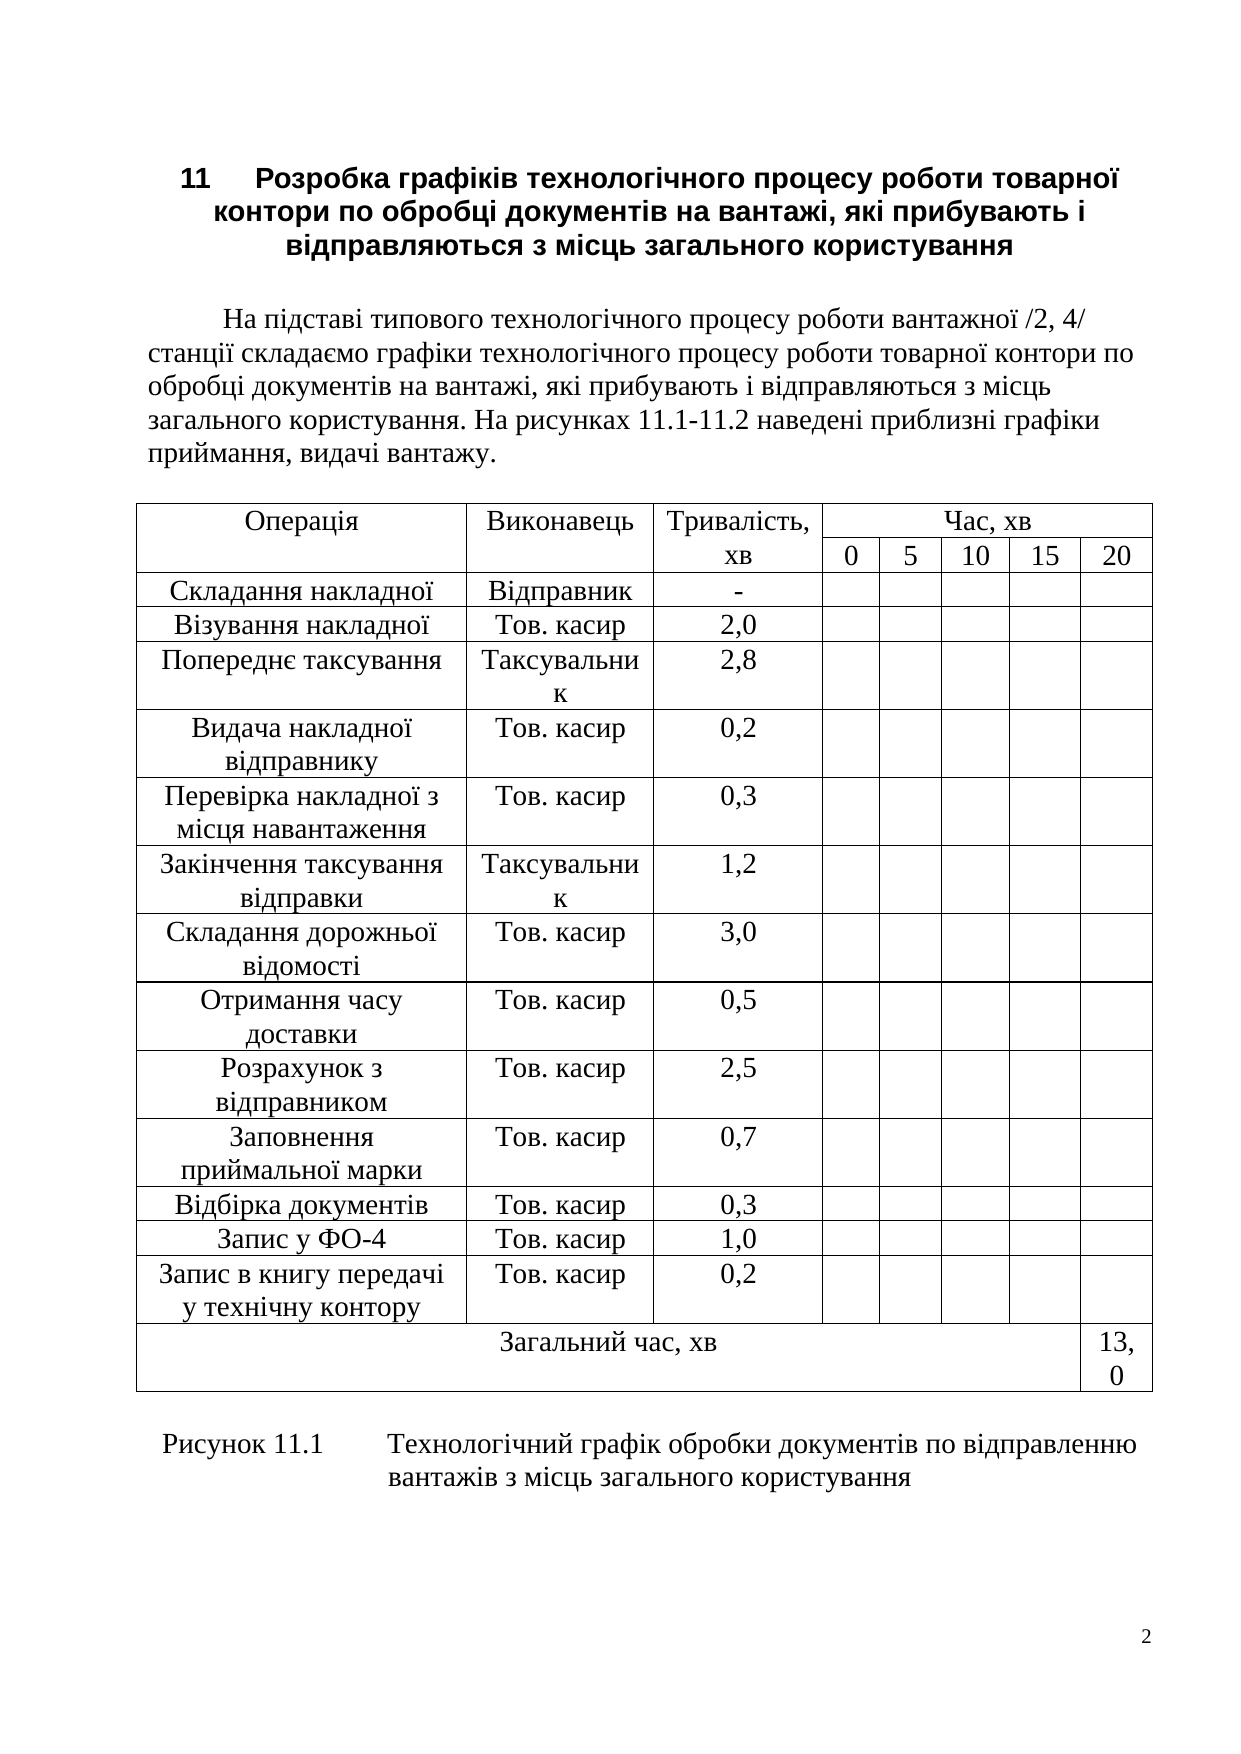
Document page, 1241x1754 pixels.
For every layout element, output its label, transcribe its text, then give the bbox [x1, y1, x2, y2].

table_cell Запис у ФО-4 [137, 1221, 466, 1255]
table_cell 10 [942, 538, 1009, 572]
table_cell 2,5 [654, 1051, 822, 1118]
table_cell Тов. касир [467, 1051, 653, 1118]
table_cell [823, 846, 879, 913]
table_cell [1010, 710, 1080, 777]
table_cell [942, 914, 1009, 981]
table_header Виконавець [467, 504, 653, 572]
table_cell Складання дорожньої відомості [137, 914, 466, 981]
table_cell Заповнення приймальної марки [137, 1119, 466, 1186]
table_cell [942, 1221, 1009, 1255]
table_cell Таксувальник [467, 642, 653, 709]
table_cell Перевірка накладної з місця навантаження [137, 778, 466, 845]
table_cell [942, 1051, 1009, 1118]
table_cell [1010, 573, 1080, 606]
table_cell [880, 1051, 941, 1118]
table_cell Відбірка документів [137, 1187, 466, 1220]
table_cell [1081, 573, 1152, 606]
table_cell Отримання часу доставки [137, 983, 466, 1049]
table_cell [823, 778, 879, 845]
table_cell Тов. касир [467, 1221, 653, 1255]
table_cell [880, 1221, 941, 1255]
table_cell [823, 710, 879, 777]
table_cell Тов. касир [467, 1187, 653, 1220]
table_cell [942, 573, 1009, 606]
table_cell Відправник [467, 573, 653, 606]
table_cell Візування накладної [137, 607, 466, 641]
table_cell [942, 710, 1009, 777]
table_header Тривалість, хв [654, 504, 822, 572]
table_cell [1010, 607, 1080, 641]
table_cell [942, 846, 1009, 913]
table_cell 3,0 [654, 914, 822, 981]
table_cell [823, 1187, 879, 1220]
table_cell [880, 573, 941, 606]
table_cell [1081, 778, 1152, 845]
table_cell [1081, 1051, 1152, 1118]
table_cell [880, 1187, 941, 1220]
table_cell [942, 1187, 1009, 1220]
table_cell [880, 1119, 941, 1186]
table_cell Закінчення таксування відправки [137, 846, 466, 913]
table_cell Тов. касир [467, 983, 653, 1049]
table_cell [1010, 914, 1080, 981]
table_cell [1081, 846, 1152, 913]
table_cell [1010, 1256, 1080, 1323]
table_cell [942, 1256, 1009, 1323]
table_cell [1081, 710, 1152, 777]
table_cell 15 [1010, 538, 1080, 572]
table_cell [823, 1119, 879, 1186]
table_cell [1081, 914, 1152, 981]
table_cell 1,0 [654, 1221, 822, 1255]
table_cell Тов. касир [467, 914, 653, 981]
table_cell Тов. касир [467, 710, 653, 777]
table_cell [942, 1119, 1009, 1186]
table_cell [1010, 778, 1080, 845]
table_cell [880, 983, 941, 1049]
table_cell [1081, 642, 1152, 709]
table_cell [880, 778, 941, 845]
table_cell [1010, 1119, 1080, 1186]
table_cell [1081, 1119, 1152, 1186]
table_cell [942, 983, 1009, 1049]
table_cell [1010, 1221, 1080, 1255]
table_header Час, хв [823, 504, 1152, 537]
table_cell [880, 642, 941, 709]
table_cell 0,2 [654, 710, 822, 777]
table_cell Таксувальник [467, 846, 653, 913]
table_cell [1081, 983, 1152, 1049]
table_cell Складання накладної [137, 573, 466, 606]
table_cell Тов. касир [467, 1256, 653, 1323]
table_cell Розрахунок з відправником [137, 1051, 466, 1118]
table_cell 13,0 [1081, 1324, 1152, 1391]
table_cell 2,8 [654, 642, 822, 709]
table_header Операція [137, 504, 466, 572]
table_cell 0,5 [654, 983, 822, 1049]
table_cell [880, 914, 941, 981]
table_cell Попереднє таксування [137, 642, 466, 709]
table_cell [823, 1051, 879, 1118]
table_cell Загальний час, хв [137, 1324, 1080, 1391]
table_cell [1081, 1187, 1152, 1220]
table_cell [942, 778, 1009, 845]
table_cell Запис в книгу передачі у технічну контору [137, 1256, 466, 1323]
table_cell 1,2 [654, 846, 822, 913]
table_cell [1010, 1051, 1080, 1118]
table_cell 0,3 [654, 778, 822, 845]
table_cell - [654, 573, 822, 606]
table_cell [823, 642, 879, 709]
table_cell [1010, 983, 1080, 1049]
table_cell [1081, 607, 1152, 641]
table_cell 0,2 [654, 1256, 822, 1323]
table_cell [880, 607, 941, 641]
text На підставі типового технологічного процесу роботи вантажної /2, 4/ станції складаємо графіки технологічного процесу роботи товарної контори по обробці документів на вантажі, які прибувають і відправляються з місць загального користування. На рисунках 11.1-11.2 наведені приблизні графіки приймання, видачі вантажу. [148, 301, 1152, 469]
table_cell [880, 846, 941, 913]
table_cell [823, 1221, 879, 1255]
table_cell [823, 573, 879, 606]
text Рисунок 11.1 Технологічний графік обробки документів по відправленню вантажів з місць загального користування [148, 1426, 1152, 1493]
table_cell [823, 983, 879, 1049]
table_cell [823, 607, 879, 641]
table_cell Видача накладної відправнику [137, 710, 466, 777]
table_cell [880, 1256, 941, 1323]
table_cell [1010, 846, 1080, 913]
table_cell Тов. касир [467, 1119, 653, 1186]
table_cell 20 [1081, 538, 1152, 572]
table_cell Тов. касир [467, 607, 653, 641]
table_cell [823, 1256, 879, 1323]
table_cell [1081, 1221, 1152, 1255]
table_cell [1081, 1256, 1152, 1323]
table_cell 2,0 [654, 607, 822, 641]
table_cell Тов. касир [467, 778, 653, 845]
table_cell [1010, 1187, 1080, 1220]
subtitle 11 Розробка графіків технологічного процесу роботи товарної контори по обробці документів на вантажі, які прибувають і відправляються з місць загального користування [148, 161, 1152, 261]
table_cell [1010, 642, 1080, 709]
table_cell [823, 914, 879, 981]
table_cell [880, 710, 941, 777]
table_cell 0 [823, 538, 879, 572]
table_cell [942, 642, 1009, 709]
table_cell [942, 607, 1009, 641]
table_cell 0,3 [654, 1187, 822, 1220]
table_cell 0,7 [654, 1119, 822, 1186]
table_cell 5 [880, 538, 941, 572]
